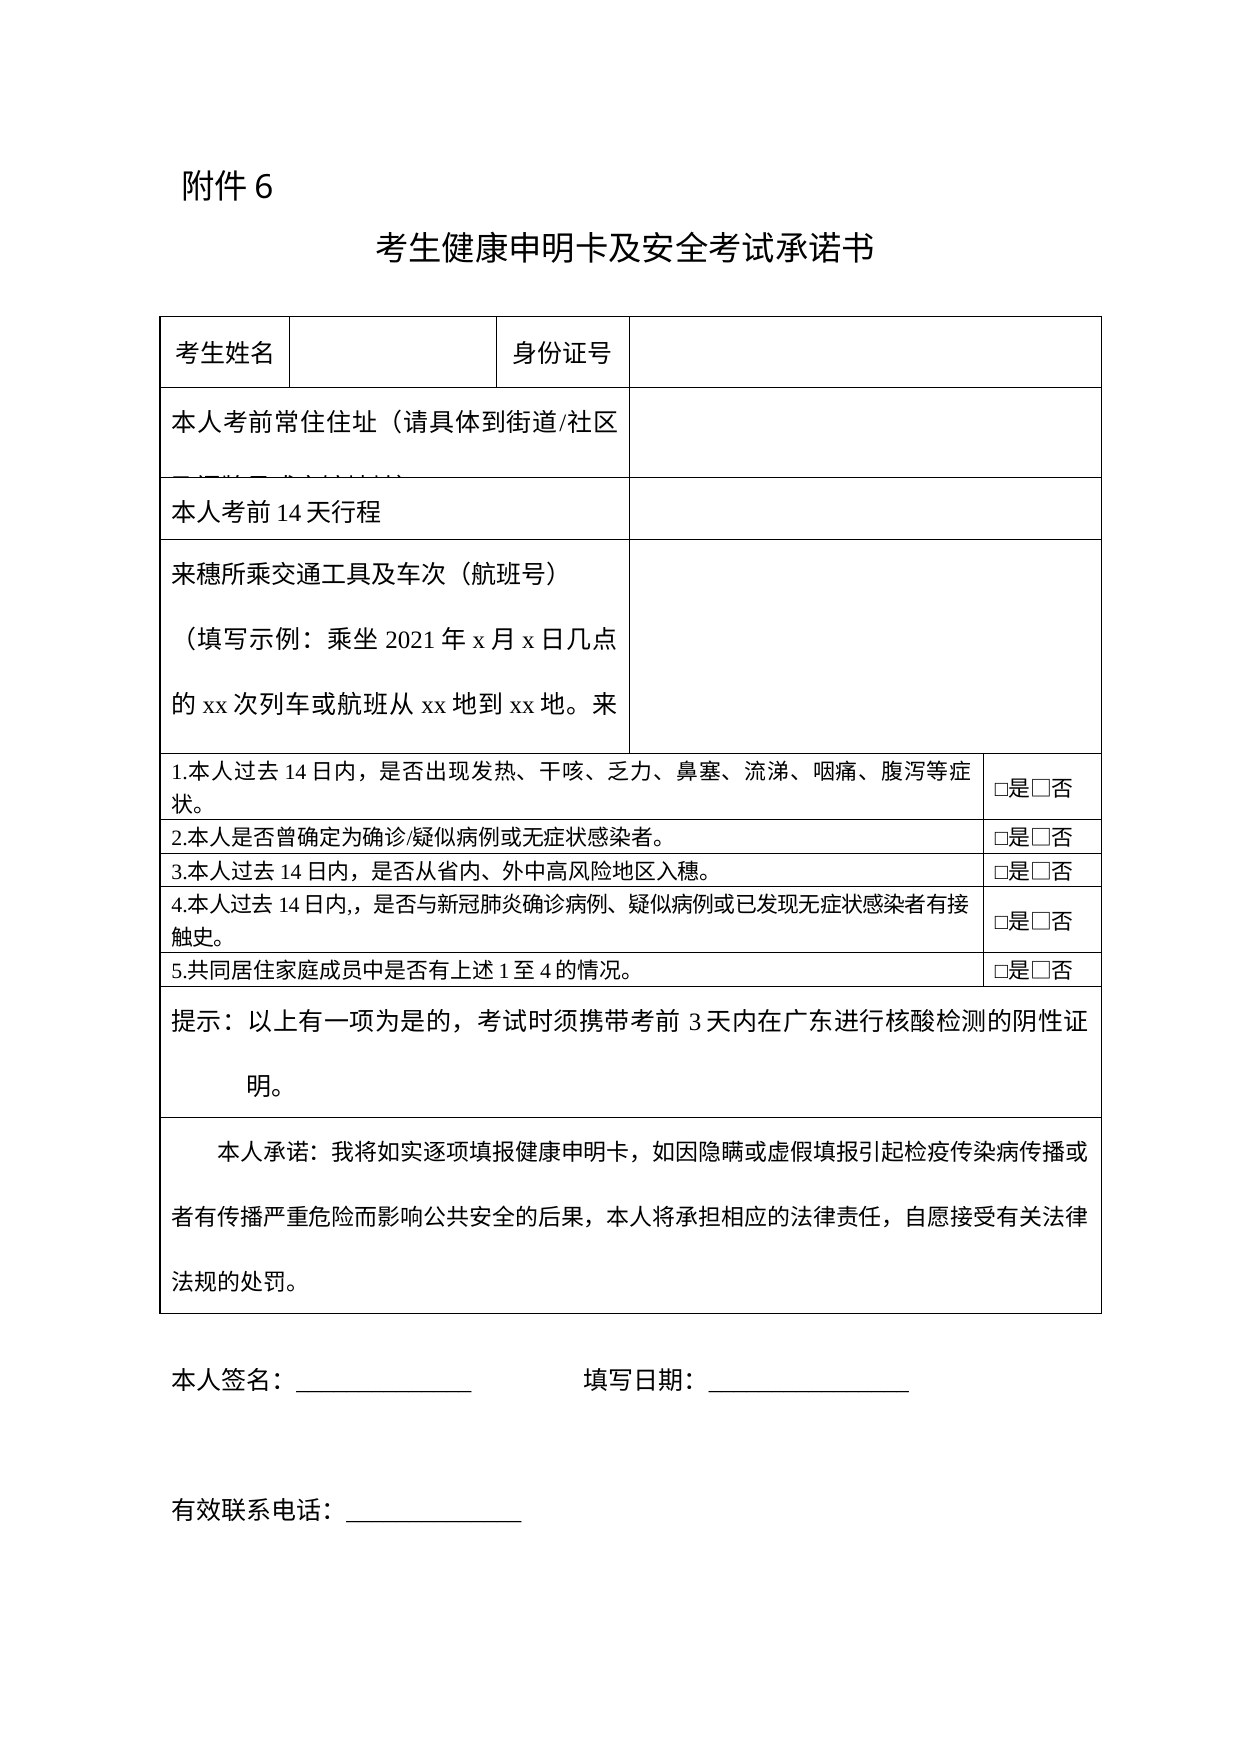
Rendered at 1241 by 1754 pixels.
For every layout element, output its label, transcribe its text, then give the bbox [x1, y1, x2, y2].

table_cell 提示：以上有一项为是的，考试时须携带考前3天内在广东进行核酸检测的阴性证明。 [161, 987, 1101, 1117]
table_cell [630, 540, 1101, 753]
text 考生健康申明卡及安全考试承诺书 [181, 224, 1069, 270]
table_cell □是□否 [984, 953, 1101, 986]
table_cell 4.本人过去14日内,，是否与新冠肺炎确诊病例、疑似病例或已发现无症状感染者有接触史。 [161, 887, 983, 952]
table_cell 5.共同居住家庭成员中是否有上述1至4的情况。 [161, 953, 983, 986]
table_cell 2.本人是否曾确定为确诊/疑似病例或无症状感染者。 [161, 820, 983, 852]
table_cell 3.本人过去14日内，是否从省内、外中高风险地区入穗。 [161, 854, 983, 886]
table_cell 本人考前14天行程 [161, 478, 629, 539]
table_header 考生姓名 [161, 317, 289, 387]
table_cell □是□否 [984, 854, 1101, 886]
table_cell □是□否 [984, 754, 1101, 819]
table_cell 本人考前常住住址（请具体到街道/社区及门牌号或宾馆地址） [161, 388, 629, 477]
table_cell □是□否 [984, 820, 1101, 852]
table_header [630, 317, 1101, 387]
table_cell □是□否 [984, 887, 1101, 952]
table_cell 1.本人过去14日内，是否出现发热、干咳、乏力、鼻塞、流涕、咽痛、腹泻等症状。 [161, 754, 983, 819]
table_cell [630, 478, 1101, 539]
table_header [290, 317, 496, 387]
table_cell [630, 388, 1101, 477]
table_cell 本人承诺：我将如实逐项填报健康申明卡，如因隐瞒或虚假填报引起检疫传染病传播或者有传播严重危险而影响公共安全的后果，本人将承担相应的法律责任，自愿接受有关法律法规的处罚。 [161, 1118, 1101, 1313]
text 有效联系电话：______________ [171, 1476, 1069, 1541]
table_header 身份证号 [497, 317, 629, 387]
table_cell 来穗所乘交通工具及车次（航班号） （填写示例：乘坐2021年x月x日几点的xx次列车或航班从xx地到xx地。来穗经过换乘的，所有交通工具及车次均需填写） [161, 540, 629, 753]
text 附件6 [181, 162, 1069, 208]
text 本人签名：______________ 填写日期：________________ [171, 1346, 1069, 1411]
